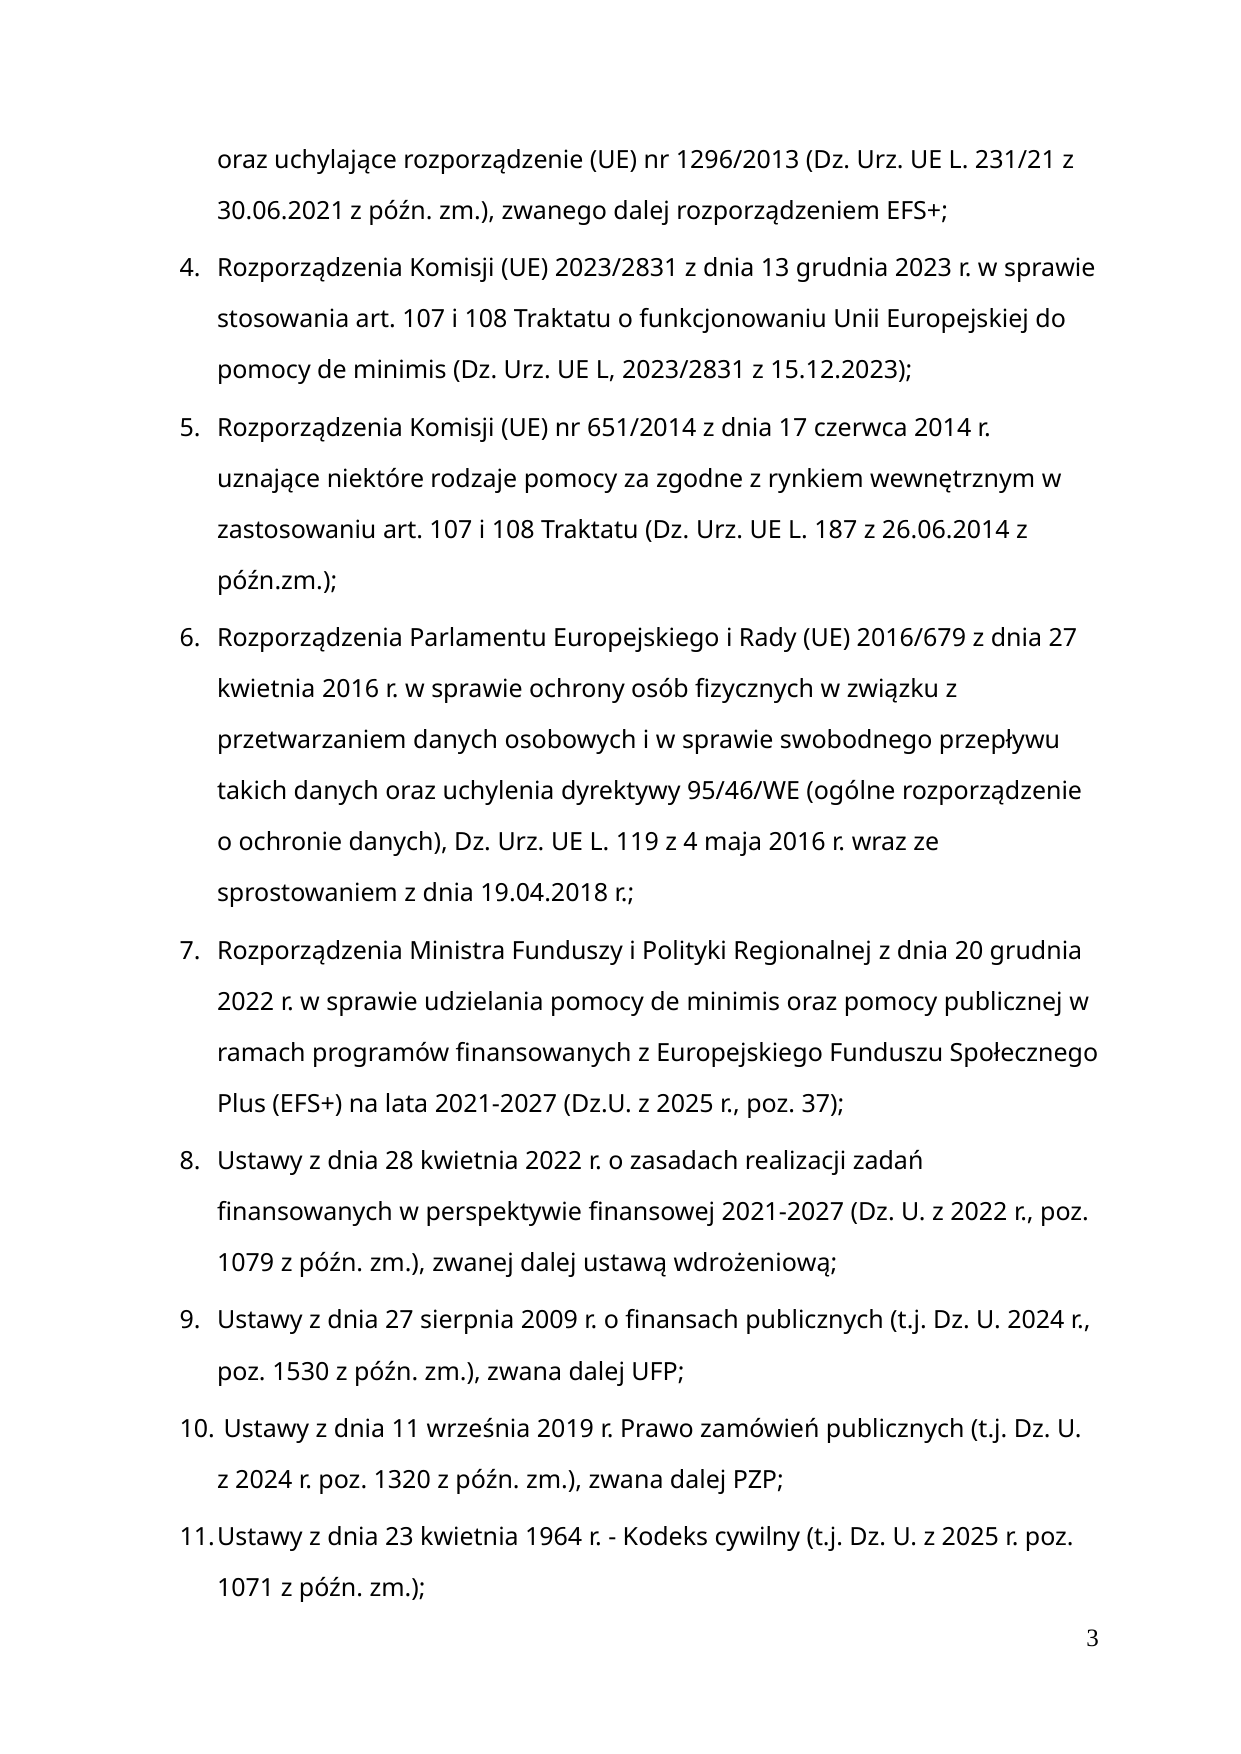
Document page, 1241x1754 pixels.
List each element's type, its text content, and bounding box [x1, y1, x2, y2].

list Rozporządzenia Komisji (UE) 2023/2831 z dnia 13 grudnia 2023 r. w sprawie stosowania art. 107 i 108 Traktatu o funkcjonowaniu Unii Europejskiej do pomocy de minimis (Dz. Urz. UE L, 2023/2831 z 15.12.2023); [179, 250, 1098, 386]
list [179, 142, 1098, 227]
list Ustawy z dnia 28 kwietnia 2022 r. o zasadach realizacji zadań finansowanych w perspektywie finansowej 2021-2027 (Dz. U. z 2022 r., poz. 1079 z późn. zm.), zwanej dalej ustawą wdrożeniową; [179, 1143, 1098, 1279]
list Rozporządzenia Komisji (UE) nr 651/2014 z dnia 17 czerwca 2014 r. uznające niektóre rodzaje pomocy za zgodne z rynkiem wewnętrznym w zastosowaniu art. 107 i 108 Traktatu (Dz. Urz. UE L. 187 z 26.06.2014 z późn.zm.); [179, 409, 1098, 597]
list Ustawy z dnia 23 kwietnia 1964 r. - Kodeks cywilny (t.j. Dz. U. z 2025 r. poz. 1071 z późn. zm.); [179, 1519, 1098, 1604]
list Ustawy z dnia 11 września 2019 r. Prawo zamówień publicznych (t.j. Dz. U. z 2024 r. poz. 1320 z późn. zm.), zwana dalej PZP; [179, 1411, 1098, 1496]
list Ustawy z dnia 27 sierpnia 2009 r. o finansach publicznych (t.j. Dz. U. 2024 r., poz. 1530 z późn. zm.), zwana dalej UFP; [179, 1302, 1098, 1387]
list Rozporządzenia Parlamentu Europejskiego i Rady (UE) 2016/679 z dnia 27 kwietnia 2016 r. w sprawie ochrony osób fizycznych w związku z przetwarzaniem danych osobowych i w sprawie swobodnego przepływu takich danych oraz uchylenia dyrektywy 95/46/WE (ogólne rozporządzenie o ochronie danych), Dz. Urz. UE L. 119 z 4 maja 2016 r. wraz ze sprostowaniem z dnia 19.04.2018 r.; [179, 620, 1098, 909]
list Rozporządzenia Ministra Funduszy i Polityki Regionalnej z dnia 20 grudnia 2022 r. w sprawie udzielania pomocy de minimis oraz pomocy publicznej w ramach programów finansowanych z Europejskiego Funduszu Społecznego Plus (EFS+) na lata 2021-2027 (Dz.U. z 2025 r., poz. 37); [179, 932, 1098, 1119]
